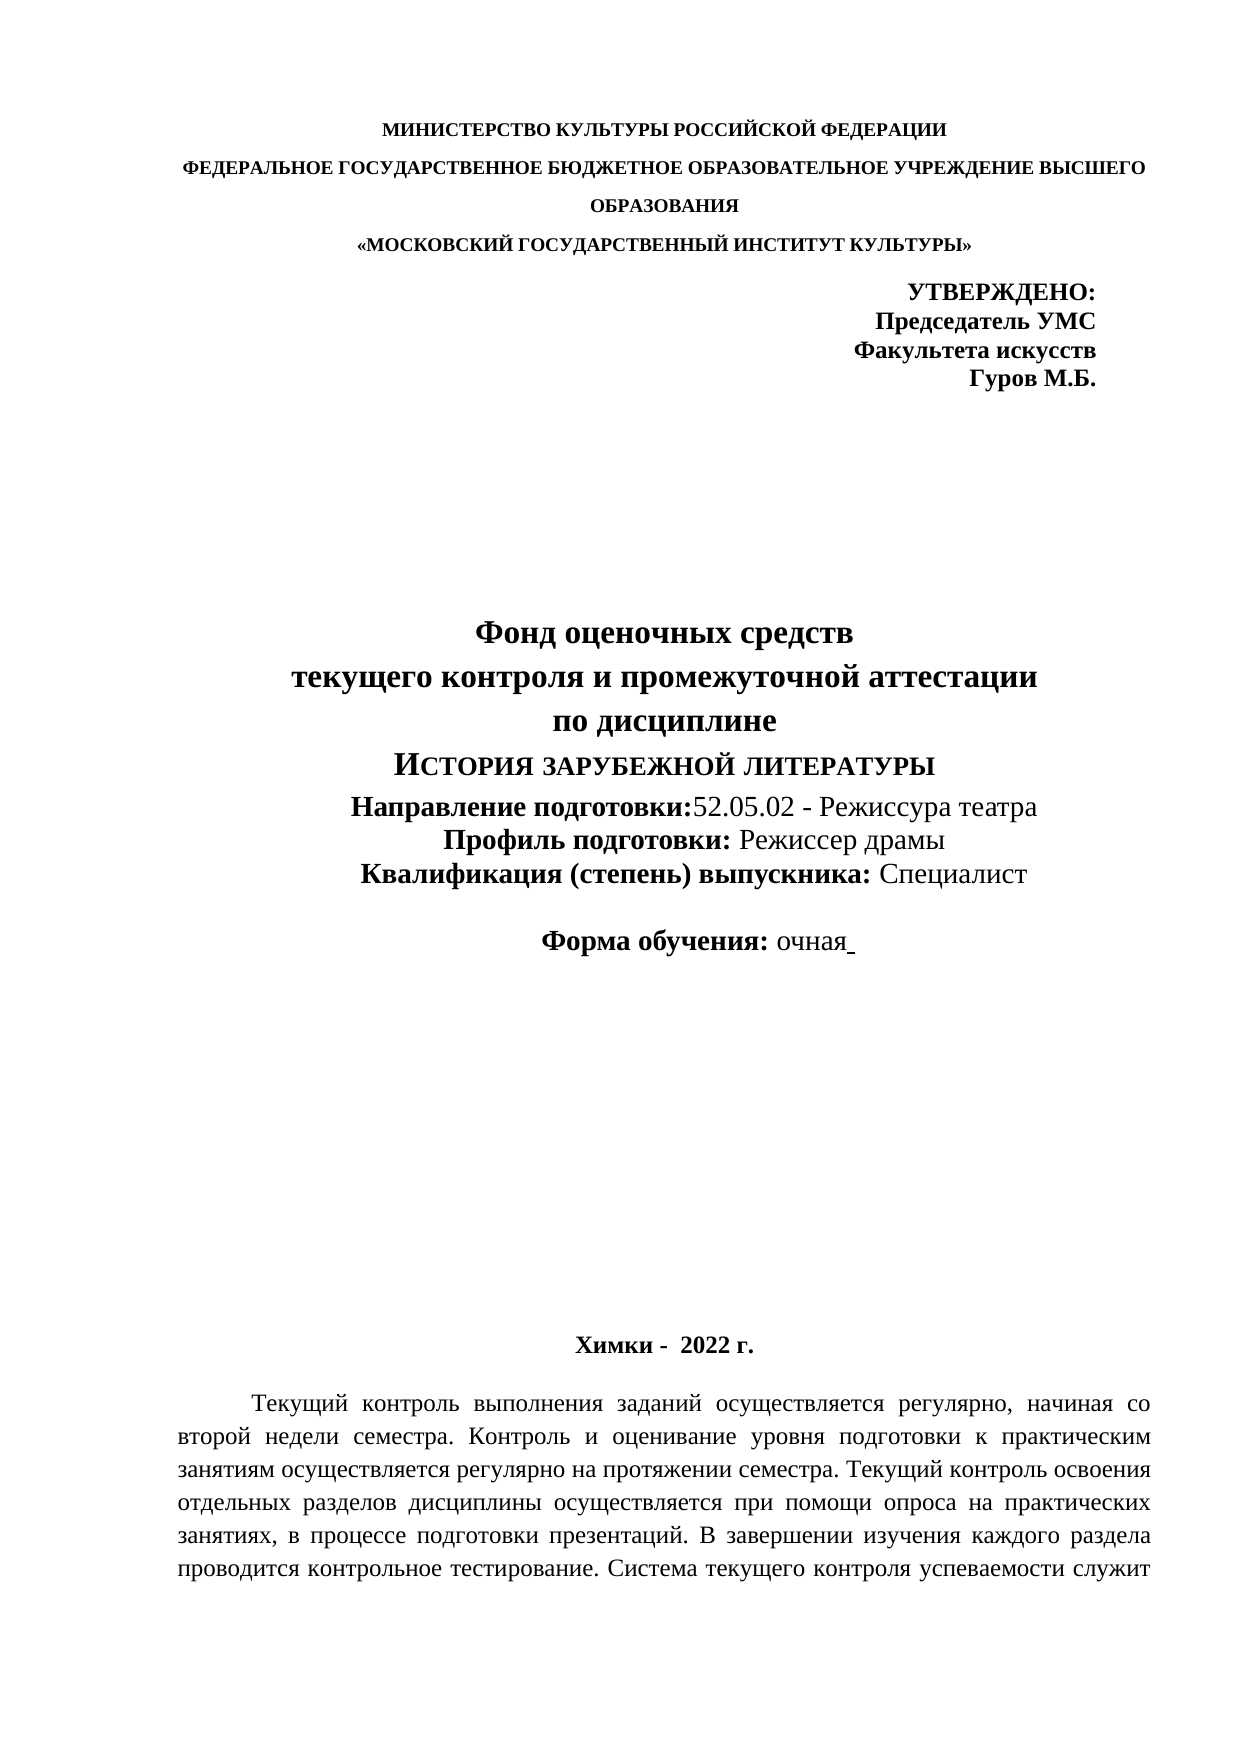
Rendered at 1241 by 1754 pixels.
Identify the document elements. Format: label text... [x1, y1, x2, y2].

table_header УТВЕРЖДЕНО: Председатель УМС Факультета искусств Гуров М.Б. [665, 277, 1107, 392]
text Профиль подготовки: Режиссер драмы [177, 822, 1152, 856]
text Направление подготовки:52.05.02 - Режиссура театра [177, 789, 1152, 822]
text текущего контроля и промежуточной аттестации [177, 657, 1152, 695]
text Химки - 2022 г. [177, 1330, 1152, 1359]
text «МОСКОВСКИЙ ГОСУДАРСТВЕННЫЙ ИНСТИТУТ КУЛЬТУРЫ» [177, 233, 1152, 271]
text Фонд оценочных средств [177, 612, 1152, 651]
text ФЕДЕРАЛЬНОЕ ГОСУДАРСТВЕННОЕ БЮДЖЕТНОЕ ОБРАЗОВАТЕЛЬНОЕ УЧРЕЖДЕНИЕ ВЫСШЕГО ОБРАЗОВАНИЯ [177, 156, 1152, 233]
text Квалификация (степень) выпускника: Специалист [177, 856, 1152, 889]
text МИНИСТЕРСТВО КУЛЬТУРЫ РОССИЙСКОЙ ФЕДЕРАЦИИ [177, 118, 1152, 156]
text по дисциплине [177, 701, 1152, 739]
text История зарубежной литературы [177, 745, 1152, 783]
text Форма обучения: очная [236, 923, 1152, 956]
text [177, 1388, 1152, 1582]
